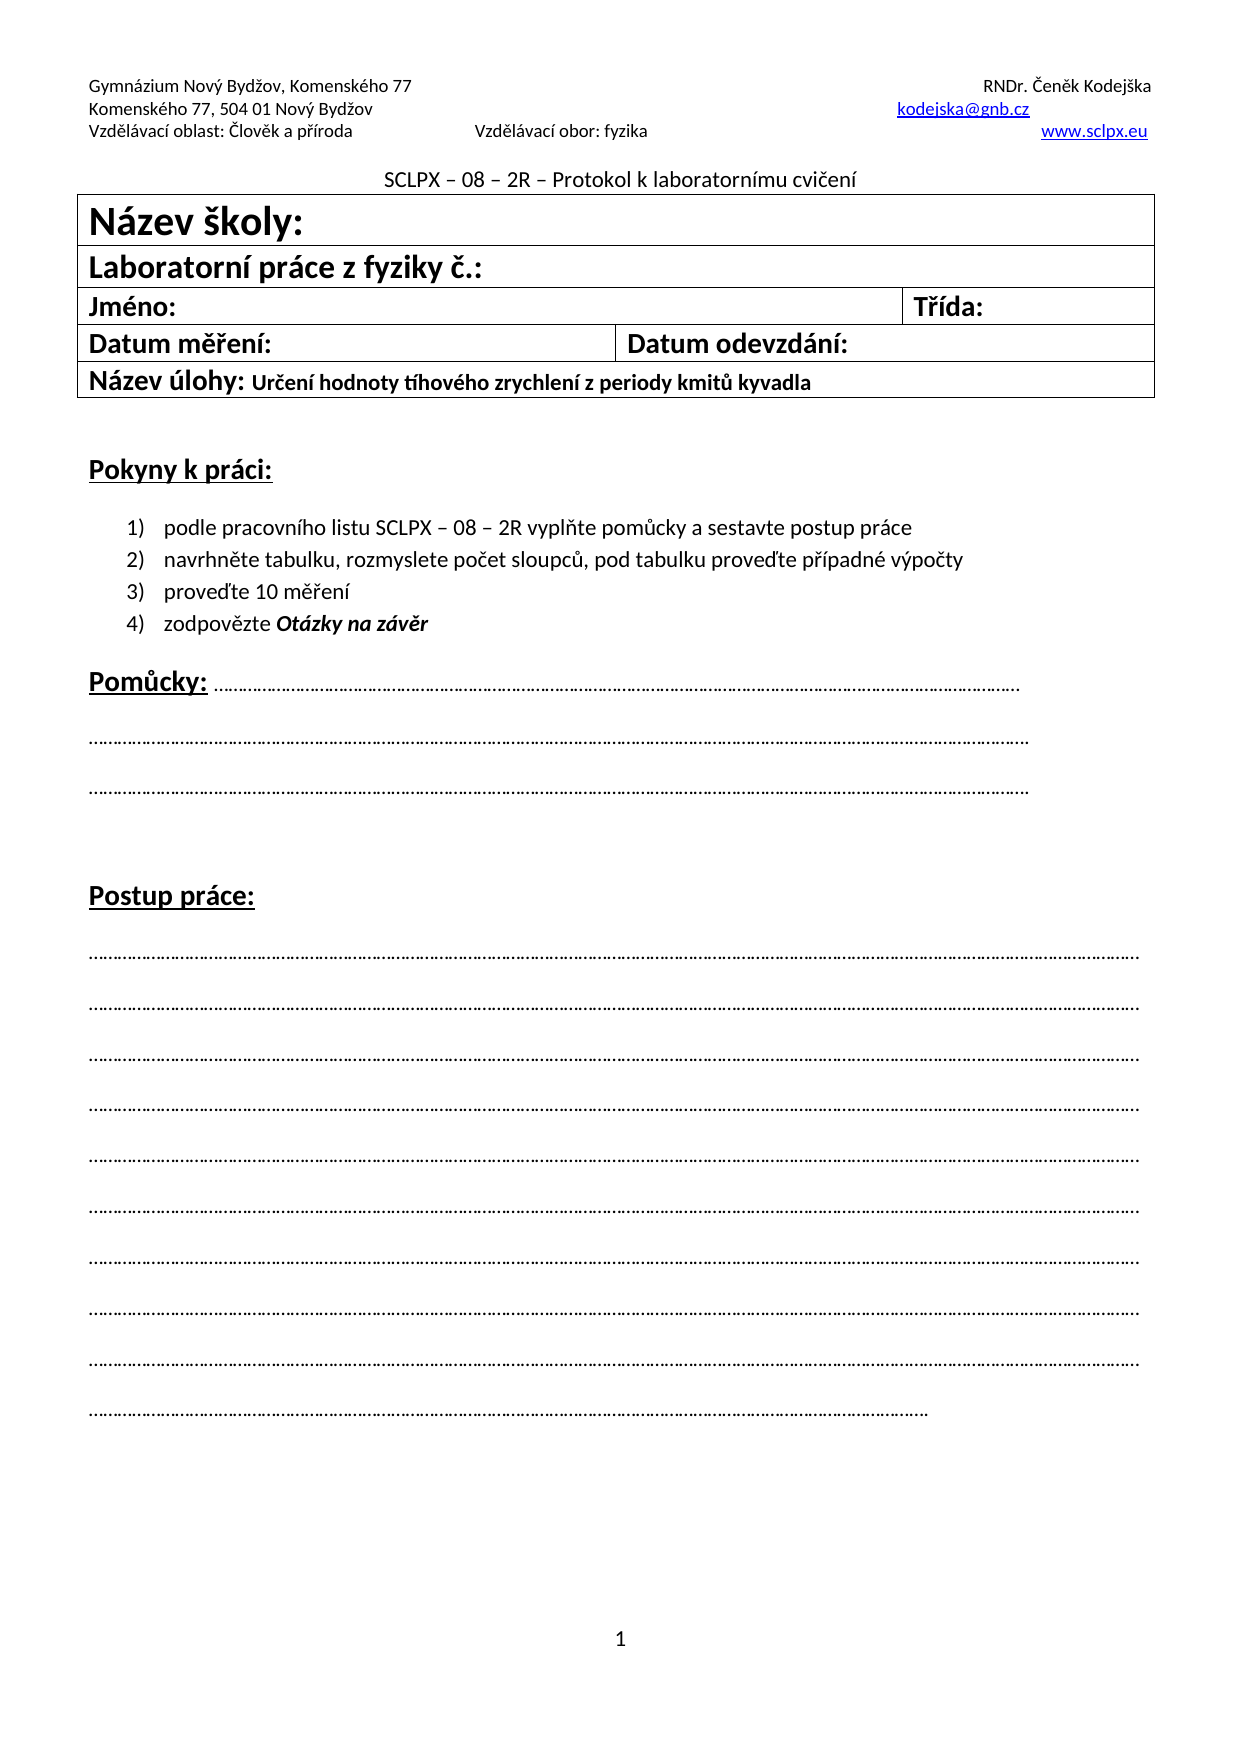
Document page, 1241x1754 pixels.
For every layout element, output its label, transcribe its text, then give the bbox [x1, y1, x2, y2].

table_cell Třída: [903, 288, 1154, 324]
table_cell Jméno: [78, 288, 902, 324]
text Pokyny k práci: [89, 451, 1152, 487]
table_cell Datum měření: [78, 325, 615, 361]
list proveďte 10 měření [126, 577, 1152, 605]
table_cell Název úlohy: Určení hodnoty tíhového zrychlení z periody kmitů kyvadla [78, 362, 1154, 397]
text ……………………………………………………………………………………………………………………………………………………………………………. [89, 724, 1152, 750]
text ……………………………………………………………………………………………………………………………………………………………………………. [89, 774, 1152, 800]
text Postup práce: [89, 877, 1152, 913]
list zodpovězte Otázky na závěr [126, 609, 1152, 638]
table_header Název školy: [78, 195, 1154, 245]
text …………………………………………………………………………………………………………………………………………………………………………………………………………………………………………………………………………………………………………………………………………………………………………………………………………………………………………………………………………………………………………………………………………………………………………………………………………………………………………………………………………………………………………………………………………………………………………………………………………………………………………………………………………………………………………………………………………………………………………………………………………………………………………………………………………………………………………………………………………………………………………………………………………………………………………………………………………………………………………………………………………………………………………………………………………………………………………………………………………………………………………………………………………………………………………………………………………………………………………………………………………………………………………………………………………………………………………………………………………………………………………………………………………………………………………………………………………………………………………………. [89, 939, 1152, 1422]
table_cell Datum odevzdání: [616, 325, 1154, 361]
table_cell Laboratorní práce z fyziky č.: [78, 246, 1154, 287]
list podle pracovního listu SCLPX – 08 – 2R vyplňte pomůcky a sestavte postup práce [126, 513, 1152, 541]
list navrhněte tabulku, rozmyslete počet sloupců, pod tabulku proveďte případné výpočty [126, 545, 1152, 573]
text Pomůcky: …………………………………………………………………………………………………………………………………………………… [89, 663, 1152, 698]
